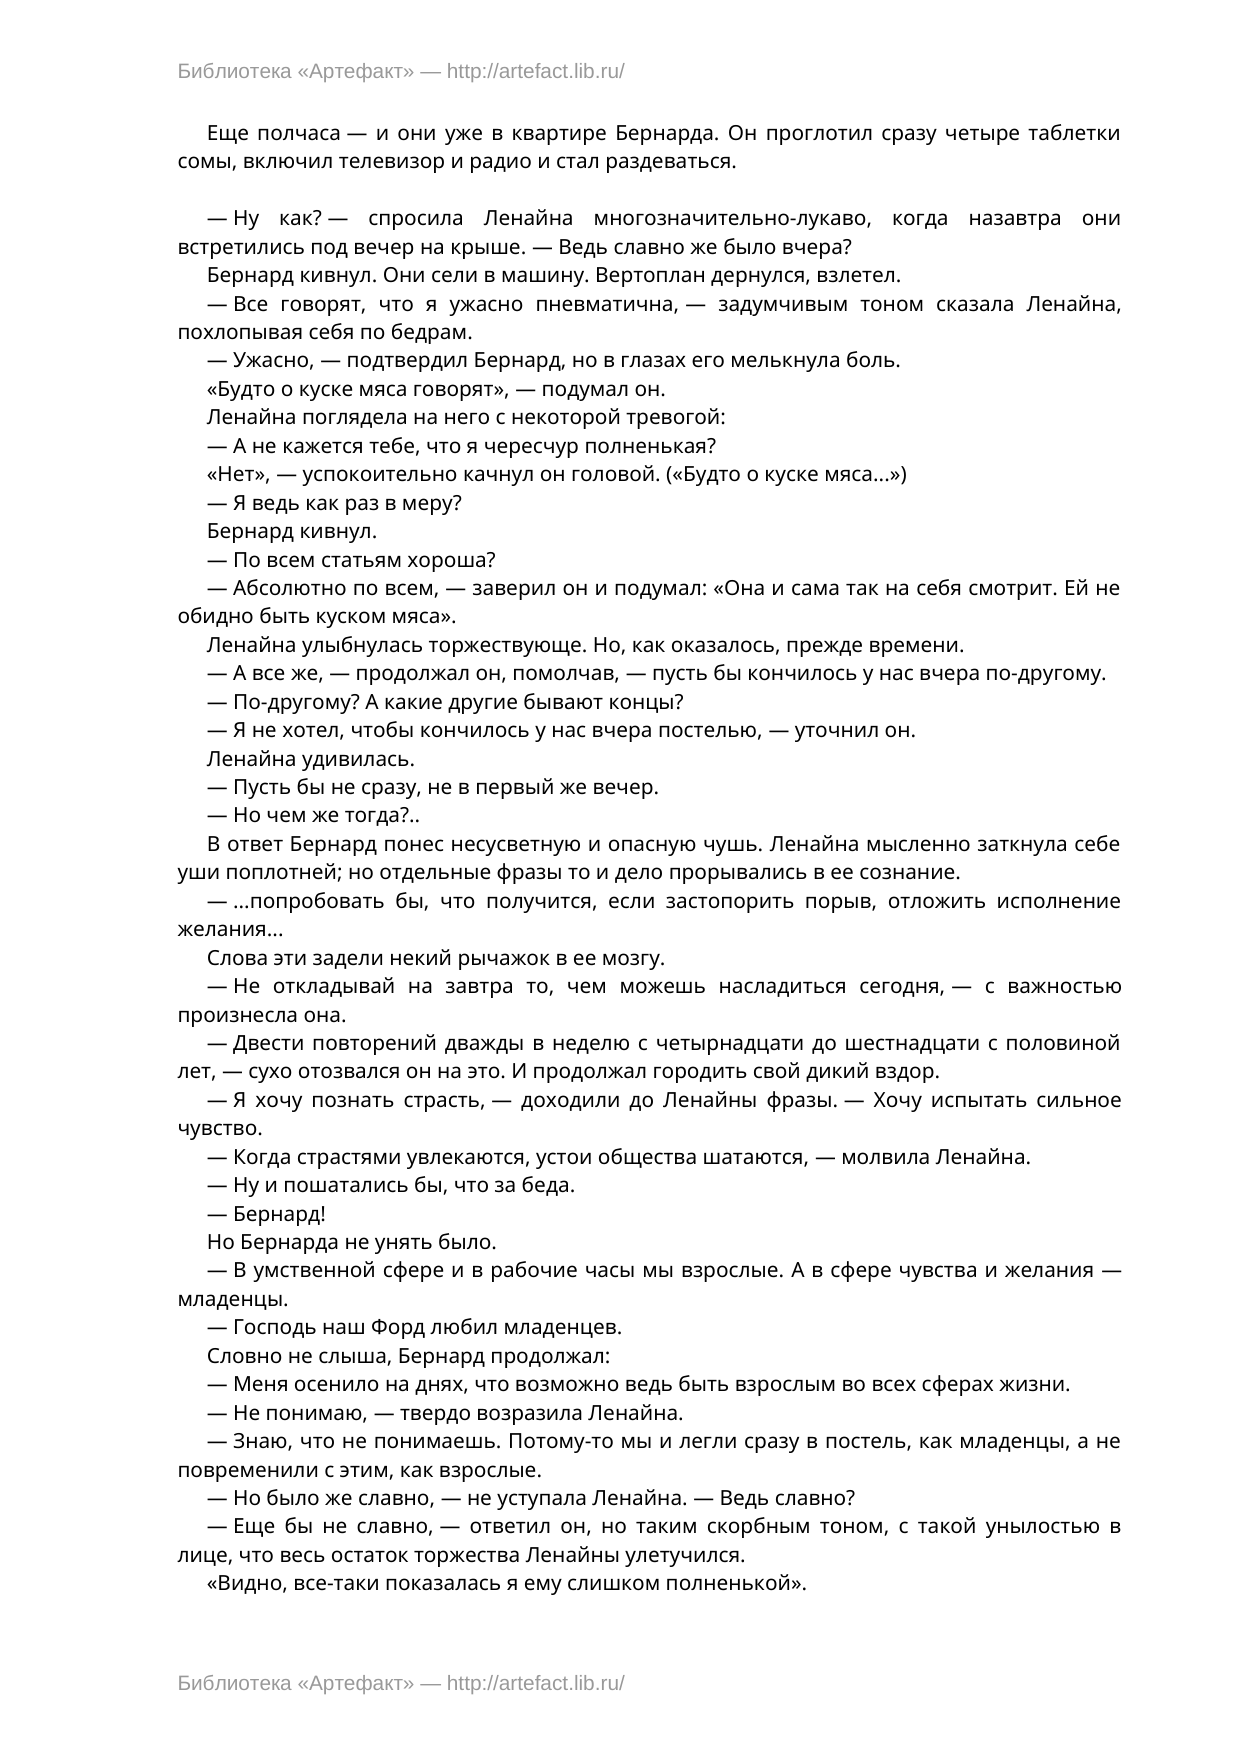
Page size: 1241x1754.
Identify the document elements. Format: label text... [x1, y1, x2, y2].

text — Не понимаю, — твердо возразила Ленайна. [177, 1398, 1122, 1426]
text — Ужасно, — подтвердил Бернард, но в глазах его мелькнула боль. [177, 346, 1122, 374]
text — Меня осенило на днях, что возможно ведь быть взрослым во всех сферах жизни. [177, 1369, 1122, 1398]
text — ...попробовать бы, что получится, если застопорить порыв, отложить исполнение желания... [177, 886, 1122, 943]
text «Видно, все-таки показалась я ему слишком полненькой». [177, 1568, 1122, 1597]
text — Когда страстями увлекаются, устои общества шатаются, — молвила Ленайна. [177, 1142, 1122, 1170]
text — Господь наш Форд любил младенцев. [177, 1312, 1122, 1341]
text — По всем статьям хороша? [177, 545, 1122, 573]
text Бернард кивнул. [177, 516, 1122, 545]
text — Пусть бы не сразу, не в первый же вечер. [177, 772, 1122, 801]
text «Нет», — успокоительно качнул он головой. («Будто о куске мяса...») [177, 459, 1122, 488]
text — Я не хотел, чтобы кончилось у нас вчера постелью, — уточнил он. [177, 715, 1122, 744]
text — Знаю, что не понимаешь. Потому-то мы и легли сразу в постель, как младенцы, а не повременили с этим, как взрослые. [177, 1426, 1122, 1483]
text — Я ведь как раз в меру? [177, 488, 1122, 516]
text — Я хочу познать страсть, — доходили до Ленайны фразы. — Хочу испытать сильное чувство. [177, 1085, 1122, 1142]
text — Бернард! [177, 1199, 1122, 1227]
text — Все говорят, что я ужасно пневматична, — задумчивым тоном сказала Ленайна, похлопывая себя по бедрам. [177, 289, 1122, 346]
text Бернард кивнул. Они сели в машину. Вертоплан дернулся, взлетел. [177, 260, 1122, 289]
text — А все же, — продолжал он, помолчав, — пусть бы кончилось у нас вчера по-другому. [177, 658, 1122, 687]
text — Абсолютно по всем, — заверил он и подумал: «Она и сама так на себя смотрит. Ей не обидно быть куском мяса». [177, 573, 1122, 630]
text В ответ Бернард понес несусветную и опасную чушь. Ленайна мысленно заткнула себе уши поплотней; но отдельные фразы то и дело прорывались в ее сознание. [177, 829, 1122, 886]
text — Не откладывай на завтра то, чем можешь насладиться сегодня, — с важностью произнесла она. [177, 971, 1122, 1028]
text — Ну и пошатались бы, что за беда. [177, 1170, 1122, 1199]
text Ленайна поглядела на него с некоторой тревогой: [177, 402, 1122, 431]
text «Будто о куске мяса говорят», — подумал он. [177, 374, 1122, 402]
text — Но чем же тогда?.. [177, 801, 1122, 829]
text — По-другому? А какие другие бывают концы? [177, 687, 1122, 715]
text — Двести повторений дважды в неделю с четырнадцати до шестнадцати с половиной лет, — сухо отозвался он на это. И продолжал городить свой дикий вздор. [177, 1028, 1122, 1085]
text Слова эти задели некий рычажок в ее мозгу. [177, 943, 1122, 971]
text — В умственной сфере и в рабочие часы мы взрослые. А в сфере чувства и желания — младенцы. [177, 1256, 1122, 1312]
text — А не кажется тебе, что я чересчур полненькая? [177, 431, 1122, 459]
text Словно не слыша, Бернард продолжал: [177, 1341, 1122, 1369]
text Ленайна улыбнулась торжествующе. Но, как оказалось, прежде времени. [177, 630, 1122, 658]
text — Еще бы не славно, — ответил он, но таким скорбным тоном, с такой унылостью в лице, что весь остаток торжества Ленайны улетучился. [177, 1512, 1122, 1568]
text Ленайна удивилась. [177, 744, 1122, 772]
text — Но было же славно, — не уступала Ленайна. — Ведь славно? [177, 1483, 1122, 1512]
text — Ну как? — спросила Ленайна многозначительно-лукаво, когда назавтра они встретились под вечер на крыше. — Ведь славно же было вчера? [177, 203, 1122, 260]
text Еще полчаса — и они уже в квартире Бернарда. Он проглотил сразу четыре таблетки сомы, включил телевизор и радио и стал раздеваться. [177, 118, 1122, 175]
text Но Бернарда не унять было. [177, 1227, 1122, 1256]
